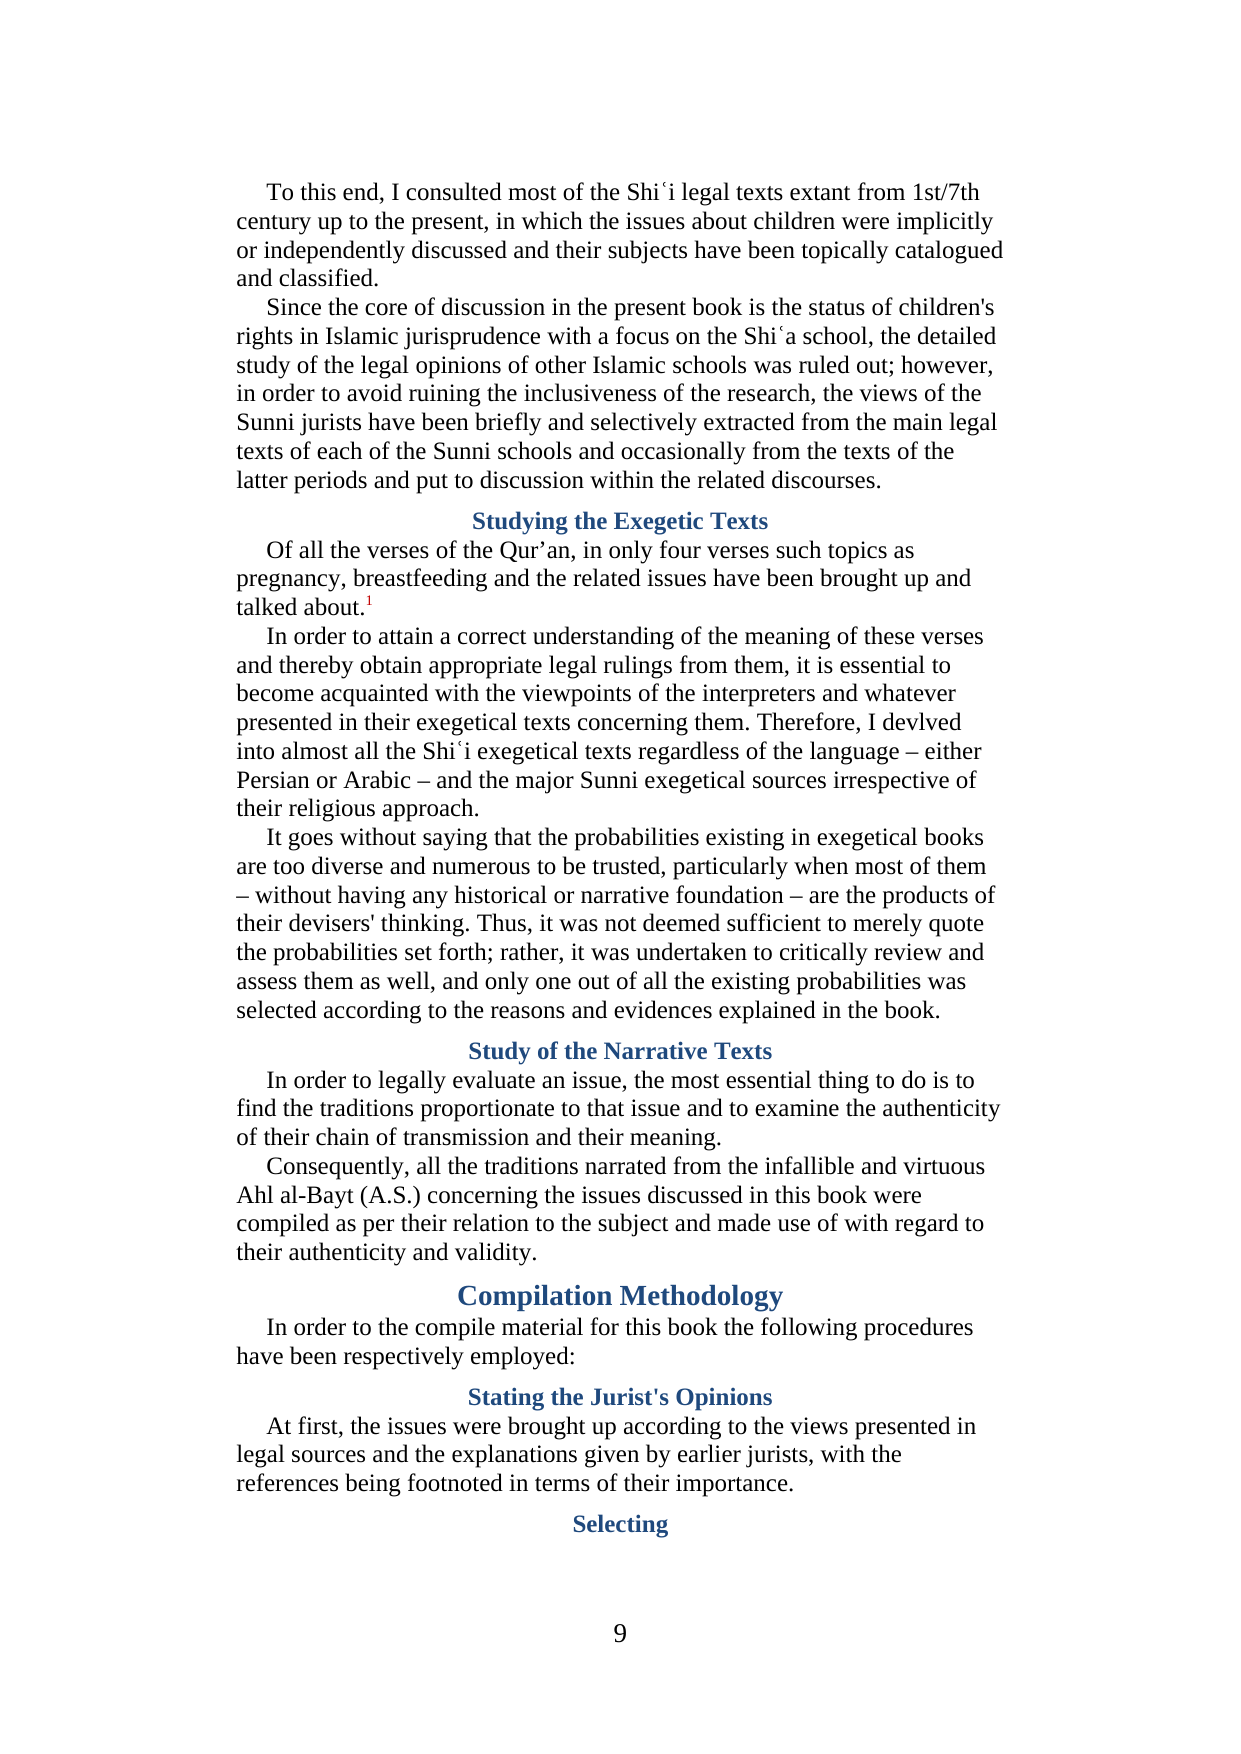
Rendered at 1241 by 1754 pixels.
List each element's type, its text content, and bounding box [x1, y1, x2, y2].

text In order to the compile material for this book the following procedures have been respectively employed: [236, 1312, 1004, 1369]
subtitle Studying the Exegetic Texts [236, 506, 1004, 535]
subtitle Compilation Methodology [236, 1278, 1004, 1312]
subtitle Stating the Jurist's Opinions [236, 1382, 1004, 1411]
text In order to legally evaluate an issue, the most essential thing to do is to find the traditions proportionate to that issue and to examine the authenticity of their chain of transmission and their meaning. [236, 1065, 1004, 1151]
text In order to attain a correct understanding of the meaning of these verses and thereby obtain appropriate legal rulings from them, it is essential to become acquainted with the viewpoints of the interpreters and whatever presented in their exegetical texts concerning them. Therefore, I devlved into almost all the Shiʿi exegetical texts regardless of the language – either Persian or Arabic – and the major Sunni exegetical sources irrespective of their religious approach. [236, 621, 1004, 822]
text It goes without saying that the probabilities existing in exegetical books are too diverse and numerous to be trusted, particularly when most of them – without having any historical or narrative foundation – are the products of their devisers' thinking. Thus, it was not deemed sufficient to merely quote the probabilities set forth; rather, it was undertaken to critically review and assess them as well, and only one out of all the existing probabilities was selected according to the reasons and evidences explained in the book. [236, 822, 1004, 1023]
text Consequently, all the traditions narrated from the infallible and virtuous Ahl al-Bayt (A.S.) concerning the issues discussed in this book were compiled as per their relation to the subject and made use of with regard to their authenticity and validity. [236, 1151, 1004, 1266]
text Of all the verses of the Qur’an, in only four verses such topics as pregnancy, breastfeeding and the related issues have been brought up and talked about.1 [236, 535, 1004, 621]
subtitle Study of the Narrative Texts [236, 1036, 1004, 1065]
text Since the core of discussion in the present book is the status of children's rights in Islamic jurisprudence with a focus on the Shiʿa school, the detailed study of the legal opinions of other Islamic schools was ruled out; however, in order to avoid ruining the inclusiveness of the research, the views of the Sunni jurists have been briefly and selectively extracted from the main legal texts of each of the Sunni schools and occasionally from the texts of the latter periods and put to discussion within the related discourses. [236, 292, 1004, 493]
text At first, the issues were brought up according to the views presented in legal sources and the explanations given by earlier jurists, with the references being footnoted in terms of their importance. [236, 1411, 1004, 1497]
text To this end, I consulted most of the Shiʿi legal texts extant from 1st/7th century up to the present, in which the issues about children were implicitly or independently discussed and their subjects have been topically catalogued and classified. [236, 177, 1004, 292]
subtitle Selecting [236, 1509, 1004, 1538]
